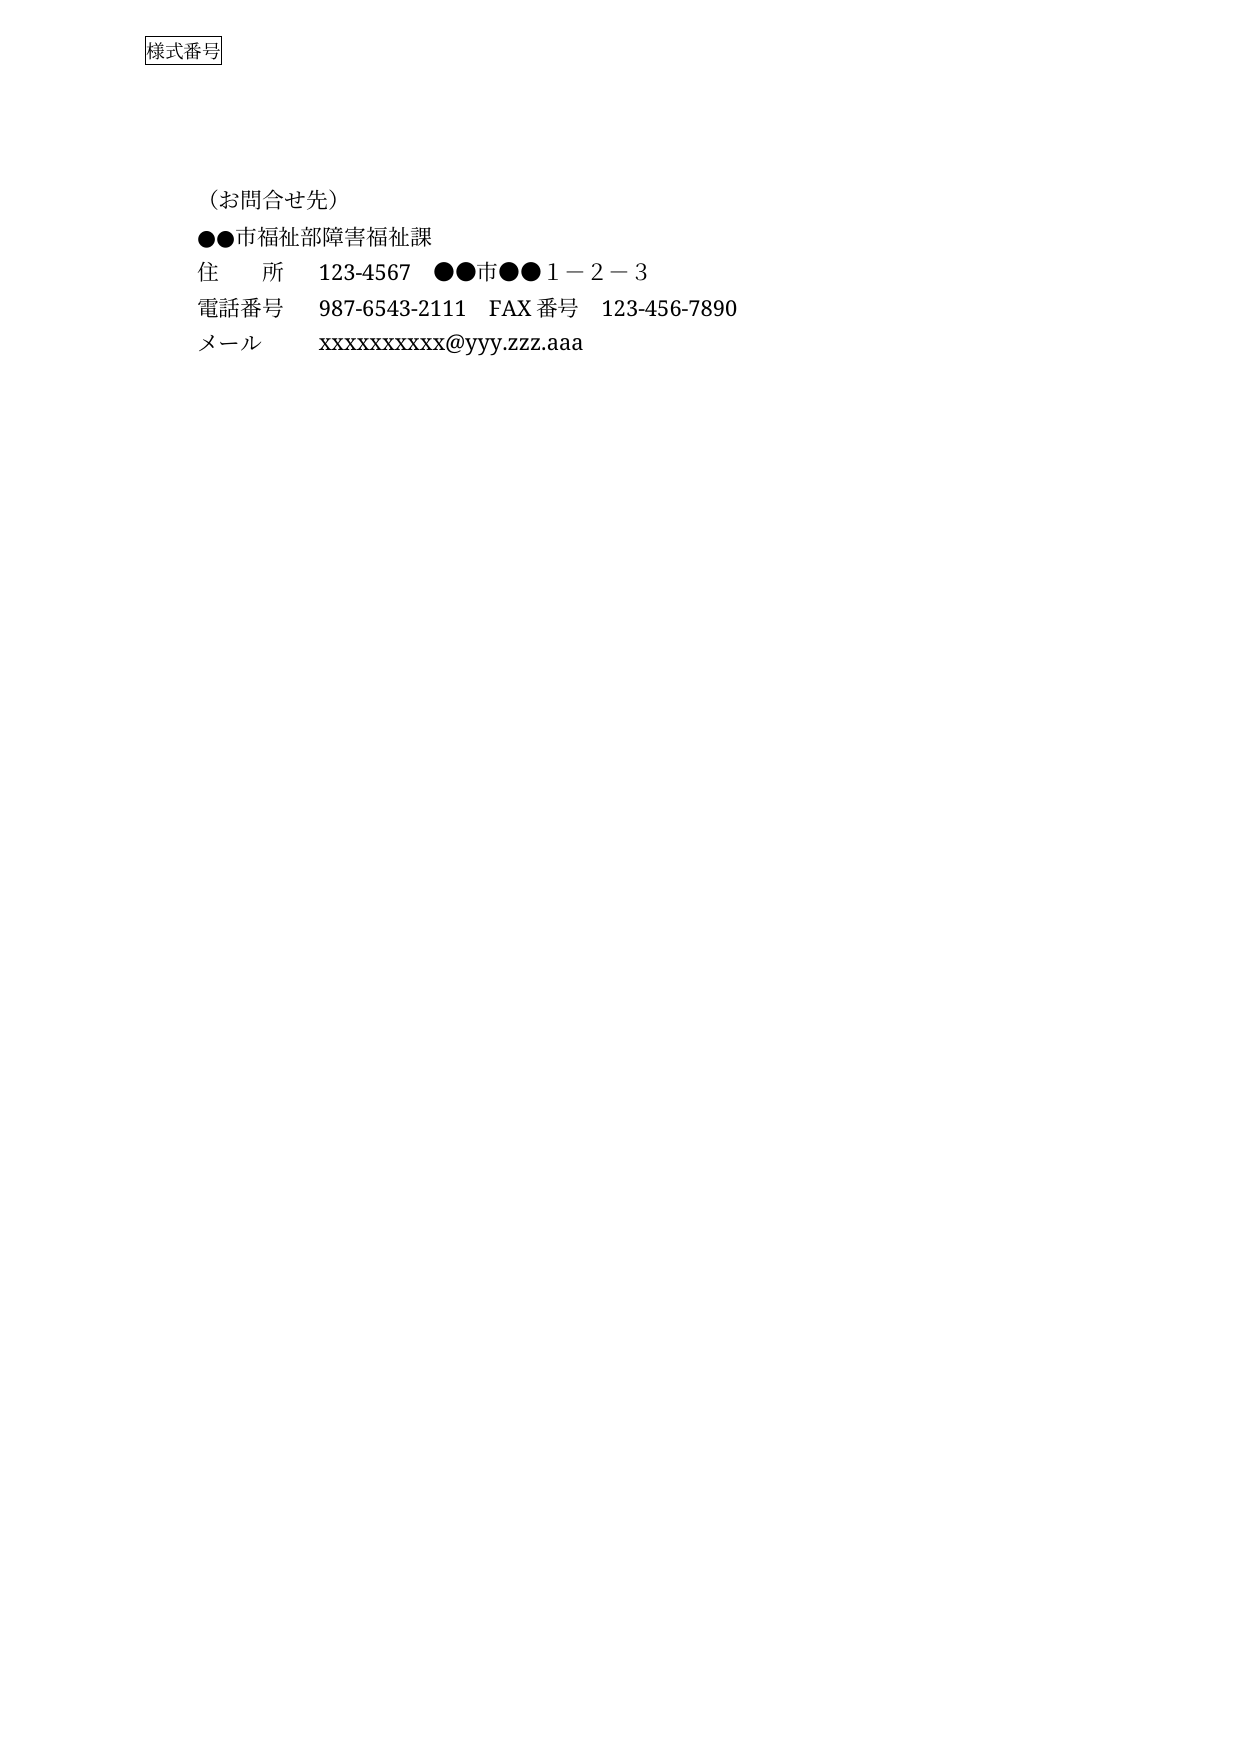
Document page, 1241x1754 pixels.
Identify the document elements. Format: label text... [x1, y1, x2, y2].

table_cell 123-4567 ●●市●●１－２－３ [320, 253, 1072, 289]
table_cell 987-6543-2111 FAX番号 123-456-7890 xxxxxxxxxx@yyy.zzz.aaa [320, 289, 1072, 360]
table_cell 電話番号 メール [187, 289, 319, 360]
table_cell ●●市福祉部障害福祉課 [187, 217, 1072, 253]
table_cell （お問合せ先） [187, 181, 1072, 217]
table_cell 住 所 [187, 253, 319, 289]
